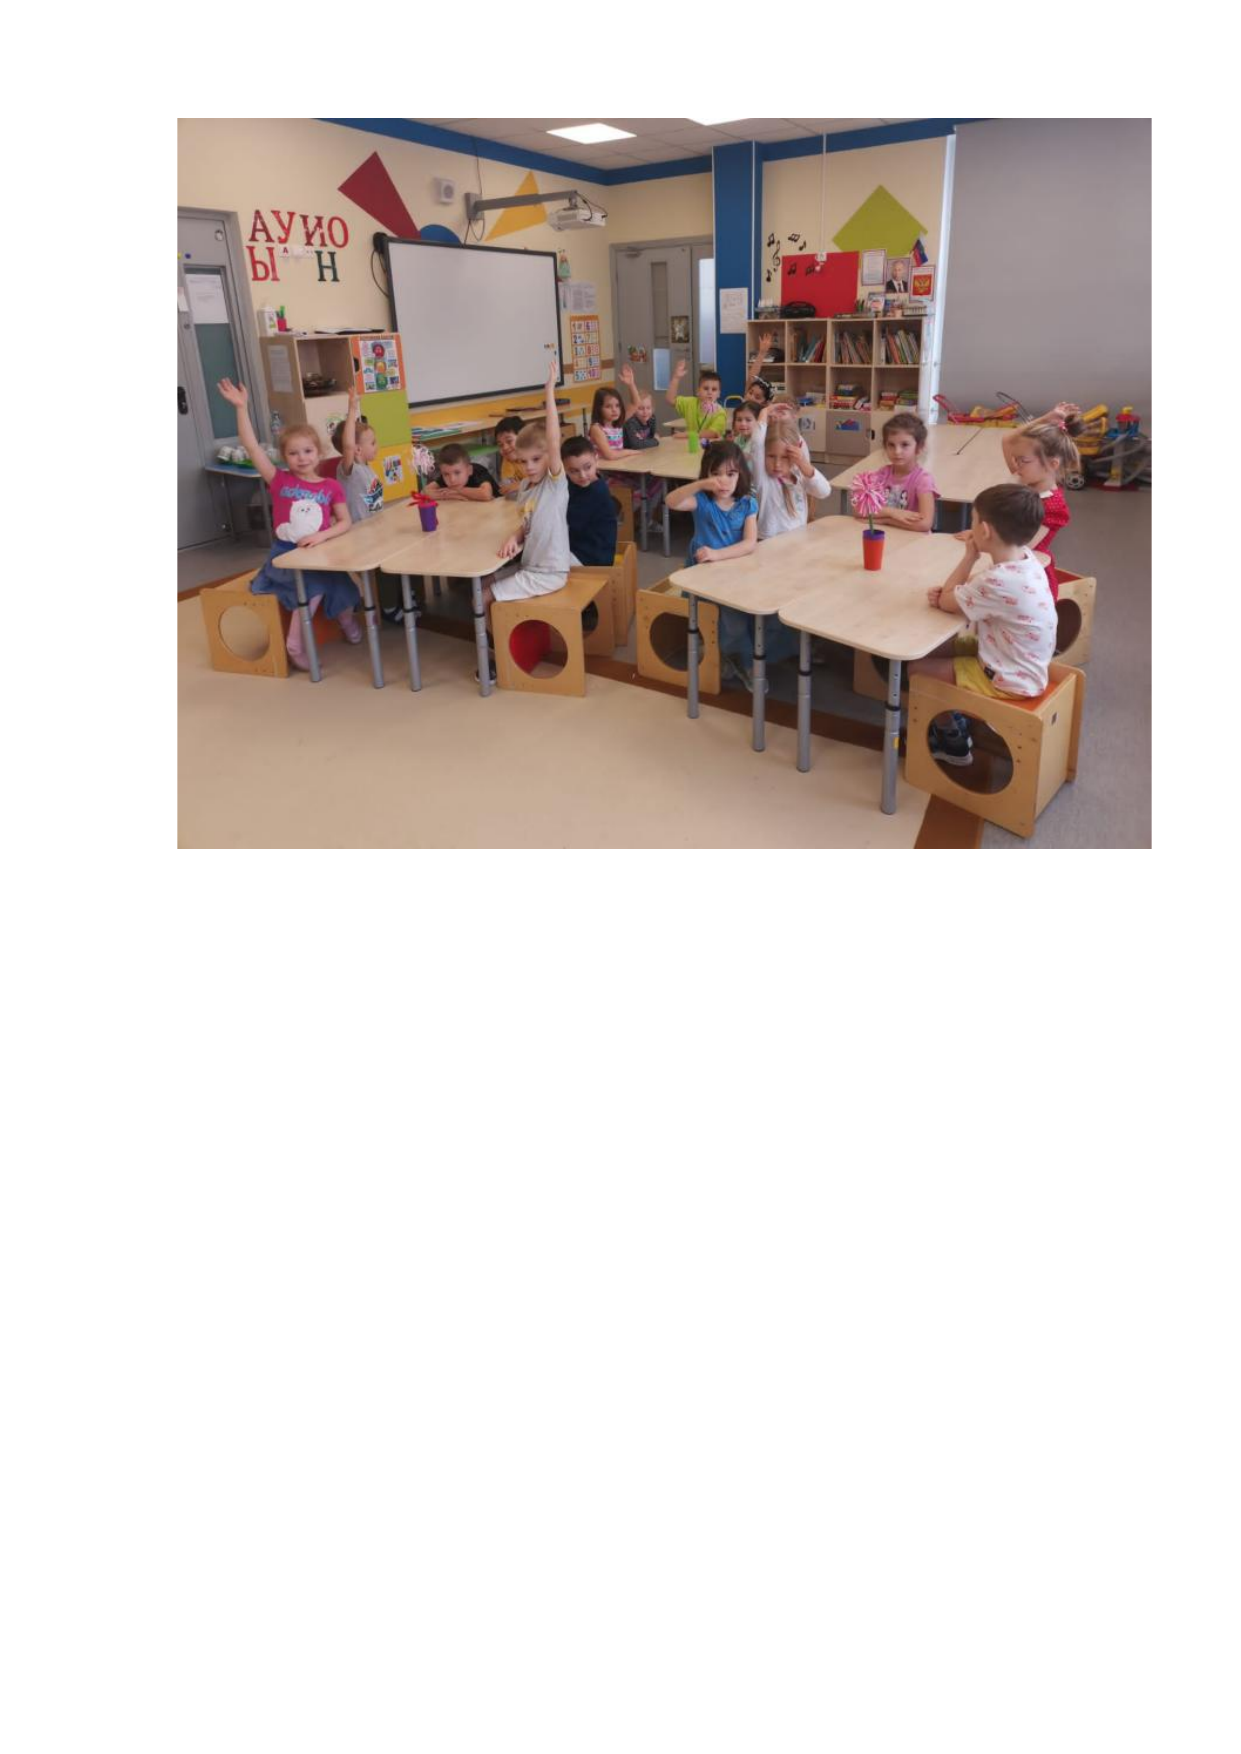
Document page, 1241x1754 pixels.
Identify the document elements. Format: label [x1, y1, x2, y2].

picture [177, 118, 1152, 849]
